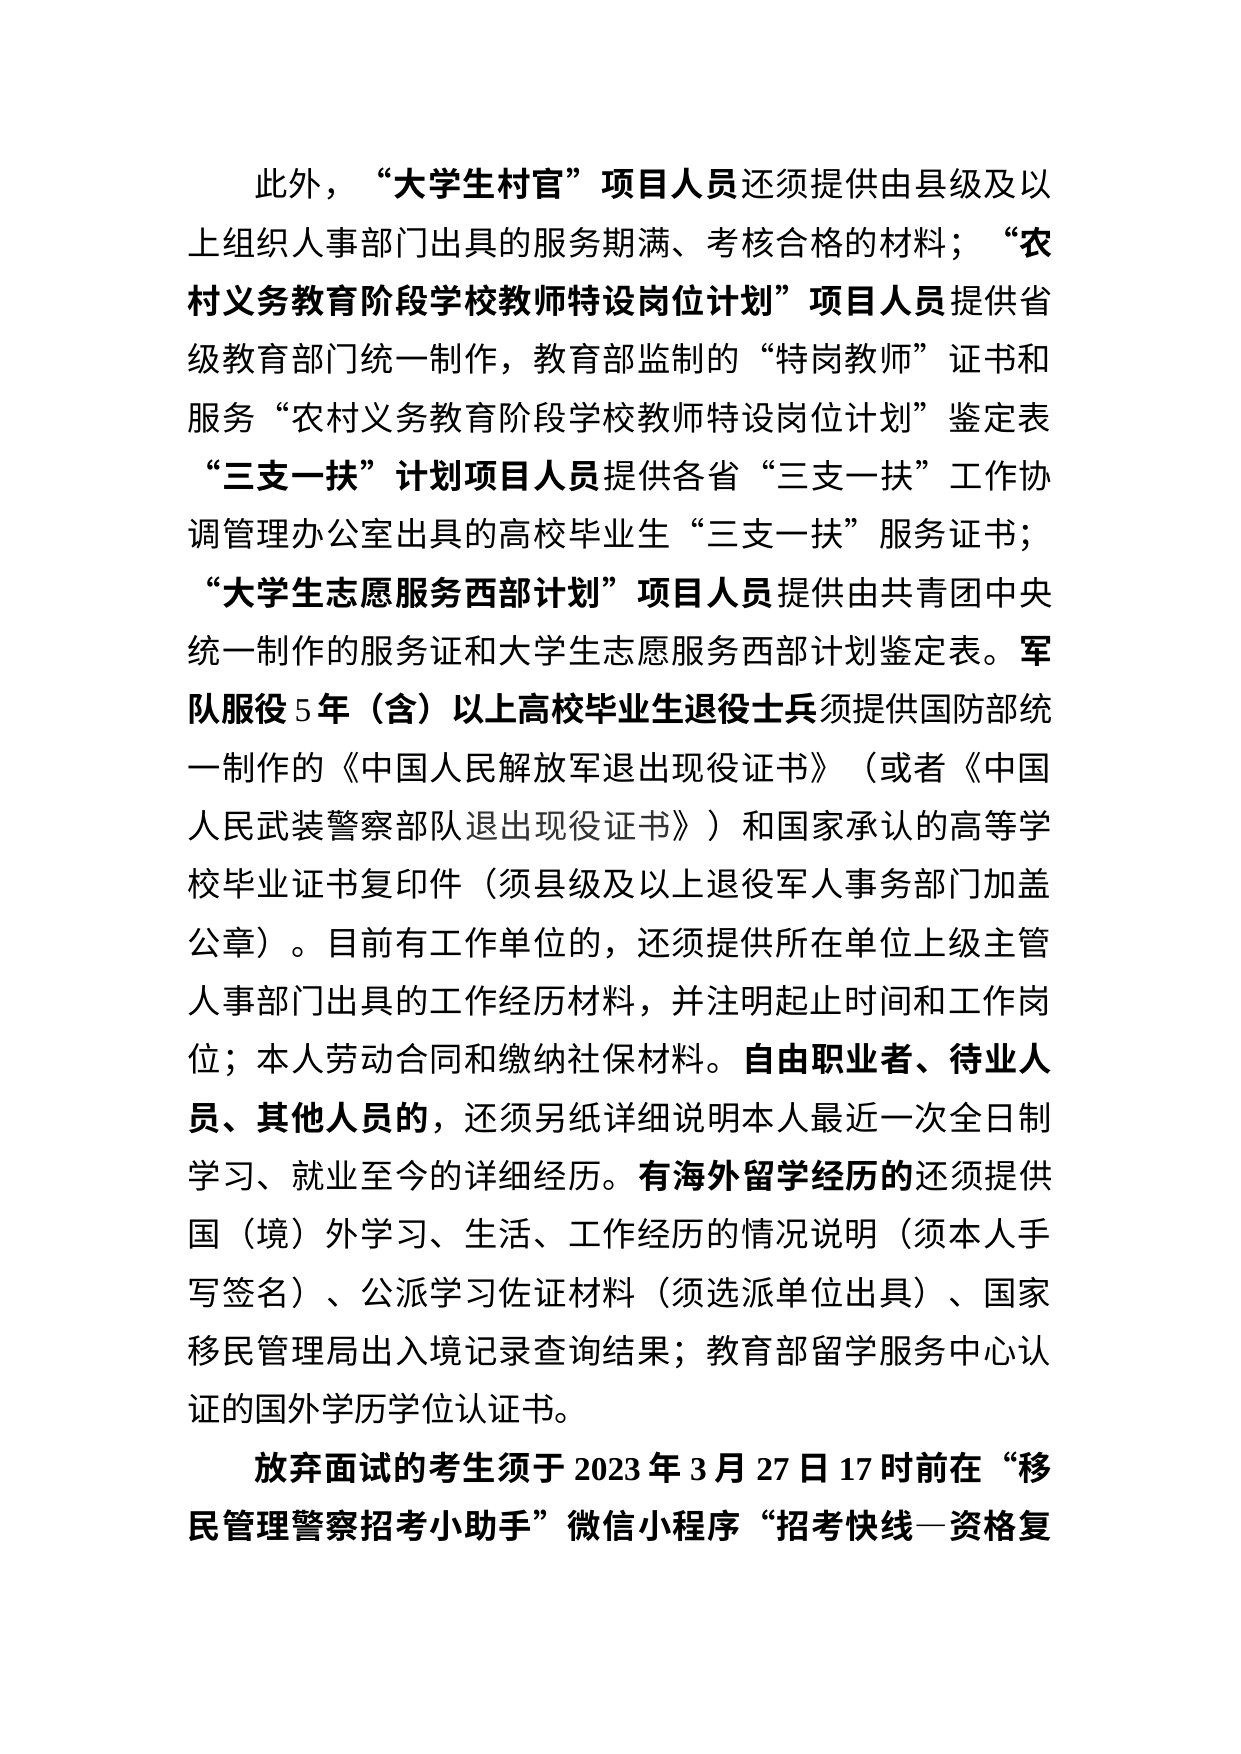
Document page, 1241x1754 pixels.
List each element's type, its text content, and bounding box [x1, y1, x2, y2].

text 此外，“大学生村官”项目人员还须提供由县级及以上组织人事部门出具的服务期满、考核合格的材料；“农村义务教育阶段学校教师特设岗位计划”项目人员提供省级教育部门统一制作，教育部监制的“特岗教师”证书和服务“农村义务教育阶段学校教师特设岗位计划”鉴定表；“三支一扶”计划项目人员提供各省“三支一扶”工作协调管理办公室出具的高校毕业生“三支一扶”服务证书；“大学生志愿服务西部计划”项目人员提供由共青团中央统一制作的服务证和大学生志愿服务西部计划鉴定表。军队服役5年（含）以上高校毕业生退役士兵须提供国防部统一制作的《中国人民解放军退出现役证书》（或者《中国人民武装警察部队退出现役证书》）和国家承认的高等学校毕业证书复印件（须县级及以上退役军人事务部门加盖公章）。目前有工作单位的，还须提供所在单位上级主管人事部门出具的工作经历材料，并注明起止时间和工作岗位；本人劳动合同和缴纳社保材料。自由职业者、待业人员、其他人员的，还须另纸详细说明本人最近一次全日制学习、就业至今的详细经历。有海外留学经历的还须提供国（境）外学习、生活、工作经历的情况说明（须本人手写签名）、公派学习佐证材料（须选派单位出具）、国家移民管理局出入境记录查询结果；教育部留学服务中心认证的国外学历学位认证书。 [187, 150, 1053, 1433]
text 放弃面试的考生须于2023年3月27日17时前在“移民管理警察招考小助手”微信小程序“招考快线—资格复审材料上传”栏目选择“放弃面试”并按要求上传《放弃面试资格声明》。上传后请来电确认，前期已上传放弃声明的无需重复上传。 [187, 1433, 1053, 1550]
